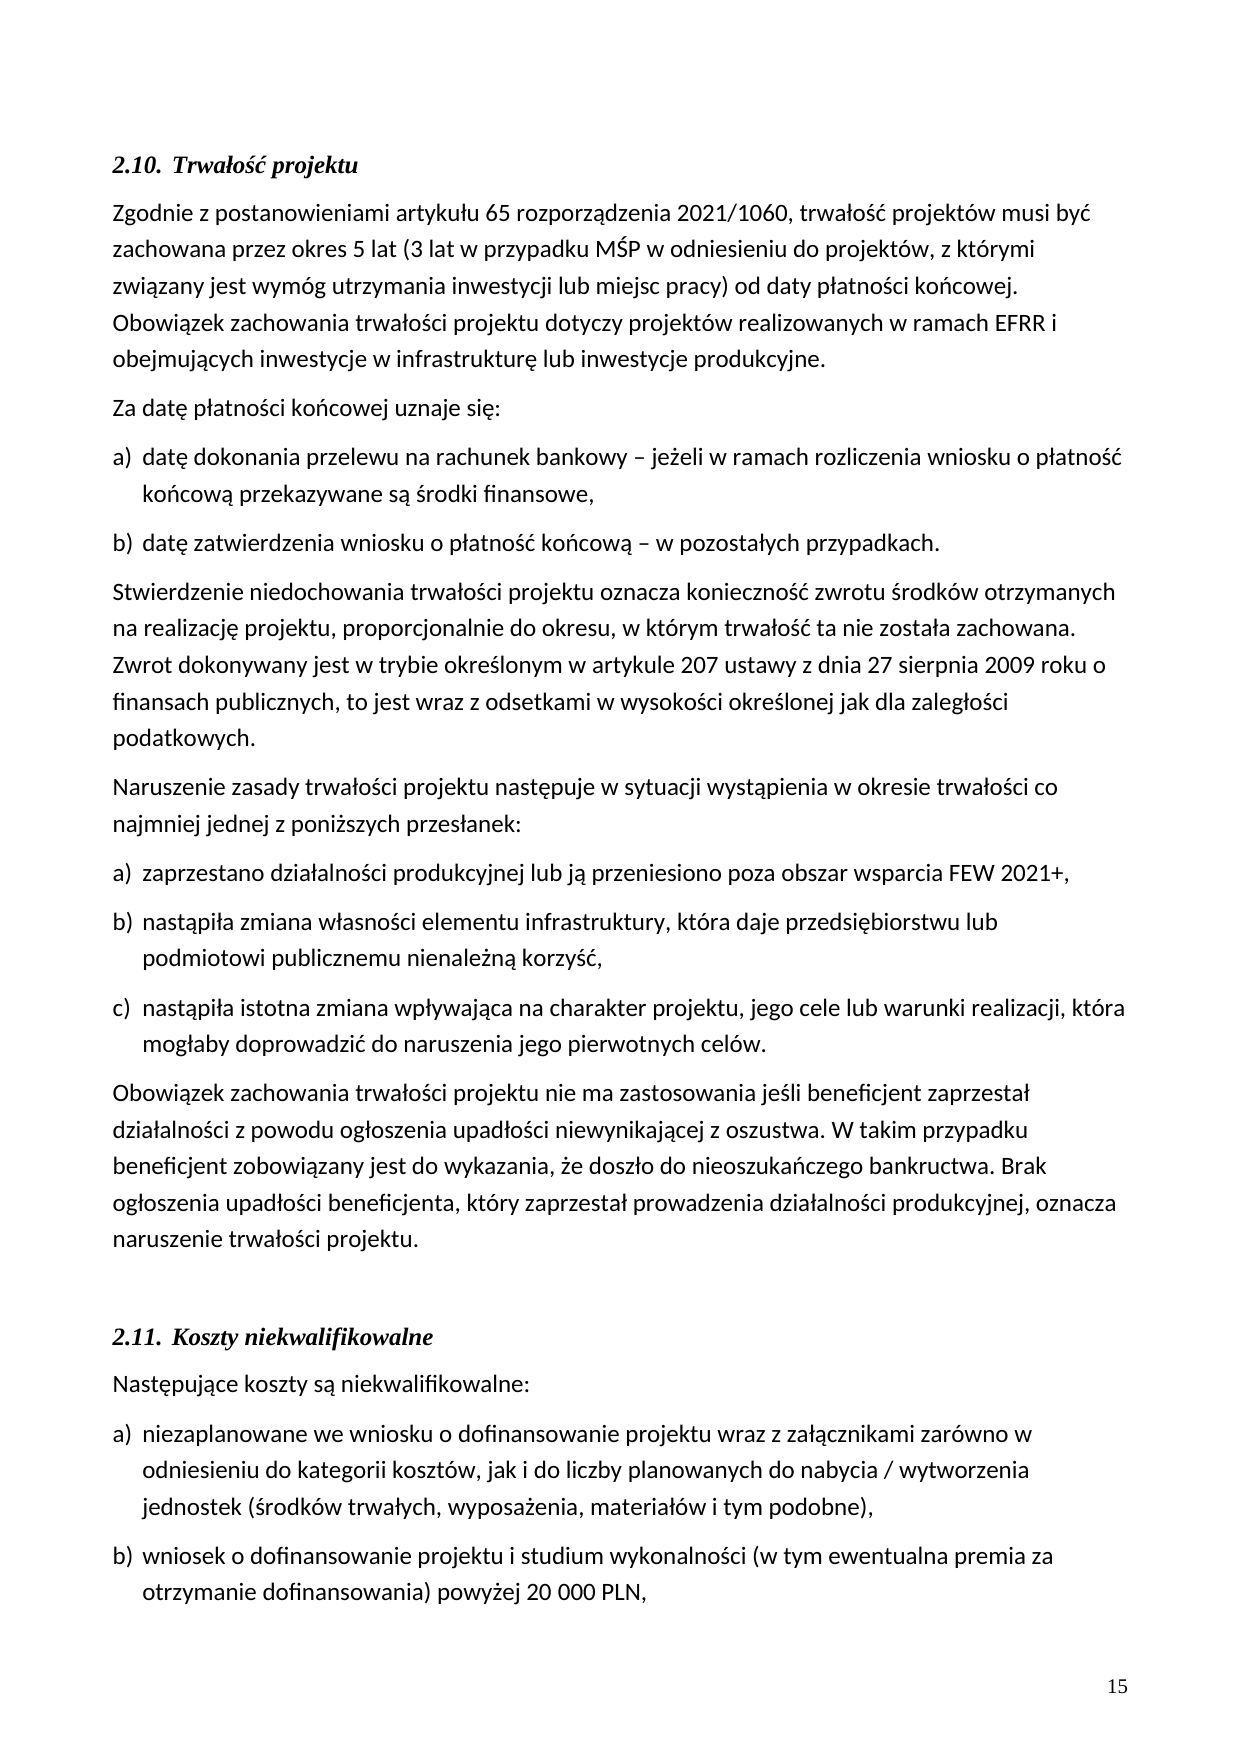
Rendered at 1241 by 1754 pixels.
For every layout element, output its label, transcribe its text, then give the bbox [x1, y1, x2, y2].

subtitle Trwałość projektu [112, 150, 1128, 179]
list zaprzestano działalności produkcyjnej lub ją przeniesiono poza obszar wsparcia FEW 2021+, [112, 857, 1128, 887]
text Za datę płatności końcowej uznaje się: [112, 392, 1128, 423]
text Stwierdzenie niedochowania trwałości projektu oznacza konieczność zwrotu środków otrzymanych na realizację projektu, proporcjonalnie do okresu, w którym trwałość ta nie została zachowana. Zwrot dokonywany jest w trybie określonym w artykule 207 ustawy z dnia 27 sierpnia 2009 roku o finansach publicznych, to jest wraz z odsetkami w wysokości określonej jak dla zaległości podatkowych. [112, 576, 1128, 753]
list nastąpiła zmiana własności elementu infrastruktury, która daje przedsiębiorstwu lub podmiotowi publicznemu nienależną korzyść, [112, 906, 1128, 973]
text Obowiązek zachowania trwałości projektu nie ma zastosowania jeśli beneficjent zaprzestał działalności z powodu ogłoszenia upadłości niewynikającej z oszustwa. W takim przypadku beneficjent zobowiązany jest do wykazania, że doszło do nieoszukańczego bankructwa. Brak ogłoszenia upadłości beneficjenta, który zaprzestał prowadzenia działalności produkcyjnej, oznacza naruszenie trwałości projektu. [112, 1077, 1128, 1254]
list nastąpiła istotna zmiana wpływająca na charakter projektu, jego cele lub warunki realizacji, która mogłaby doprowadzić do naruszenia jego pierwotnych celów. [112, 992, 1128, 1059]
text Następujące koszty są niekwalifikowalne: [112, 1369, 1128, 1399]
list datę zatwierdzenia wniosku o płatność końcową – w pozostałych przypadkach. [112, 527, 1128, 557]
list datę dokonania przelewu na rachunek bankowy – jeżeli w ramach rozliczenia wniosku o płatność końcową przekazywane są środki finansowe, [112, 441, 1128, 508]
text Zgodnie z postanowieniami artykułu 65 rozporządzenia 2021/1060, trwałość projektów musi być zachowana przez okres 5 lat (3 lat w przypadku MŚP w odniesieniu do projektów, z którymi związany jest wymóg utrzymania inwestycji lub miejsc pracy) od daty płatności końcowej. Obowiązek zachowania trwałości projektu dotyczy projektów realizowanych w ramach EFRR i obejmujących inwestycje w infrastrukturę lub inwestycje produkcyjne. [112, 197, 1128, 374]
list niezaplanowane we wniosku o dofinansowanie projektu wraz z załącznikami zarówno w odniesieniu do kategorii kosztów, jak i do liczby planowanych do nabycia / wytworzenia jednostek (środków trwałych, wyposażenia, materiałów i tym podobne), [112, 1418, 1128, 1521]
list wniosek o dofinansowanie projektu i studium wykonalności (w tym ewentualna premia za otrzymanie dofinansowania) powyżej 20 000 PLN, [112, 1540, 1128, 1607]
subtitle Koszty niekwalifikowalne [112, 1322, 1128, 1350]
text Naruszenie zasady trwałości projektu następuje w sytuacji wystąpienia w okresie trwałości co najmniej jednej z poniższych przesłanek: [112, 771, 1128, 838]
